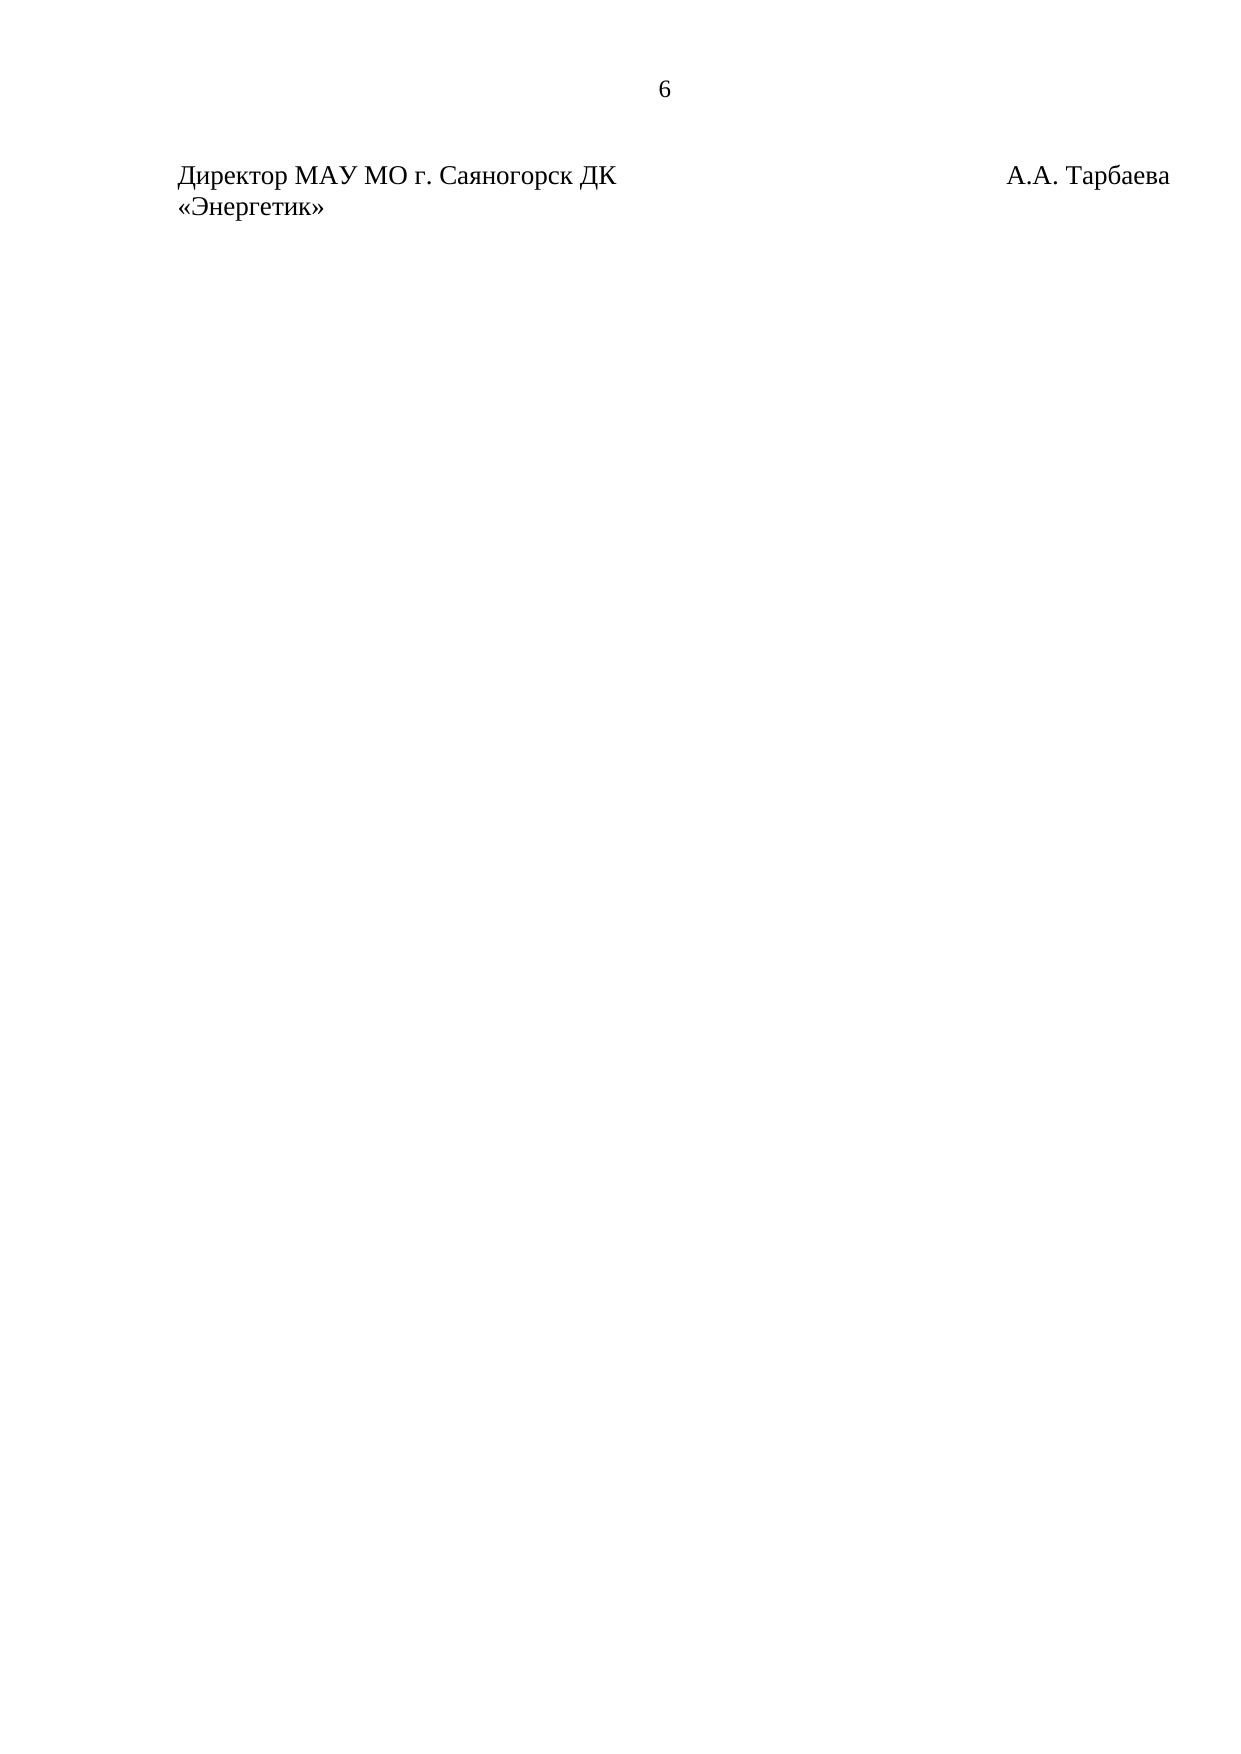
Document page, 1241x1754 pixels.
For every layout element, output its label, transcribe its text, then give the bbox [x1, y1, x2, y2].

table_header Директор МАУ МО г. Саяногорск ДК «Энергетик» [166, 159, 768, 222]
table_header А.А. Тарбаева [768, 159, 1181, 222]
